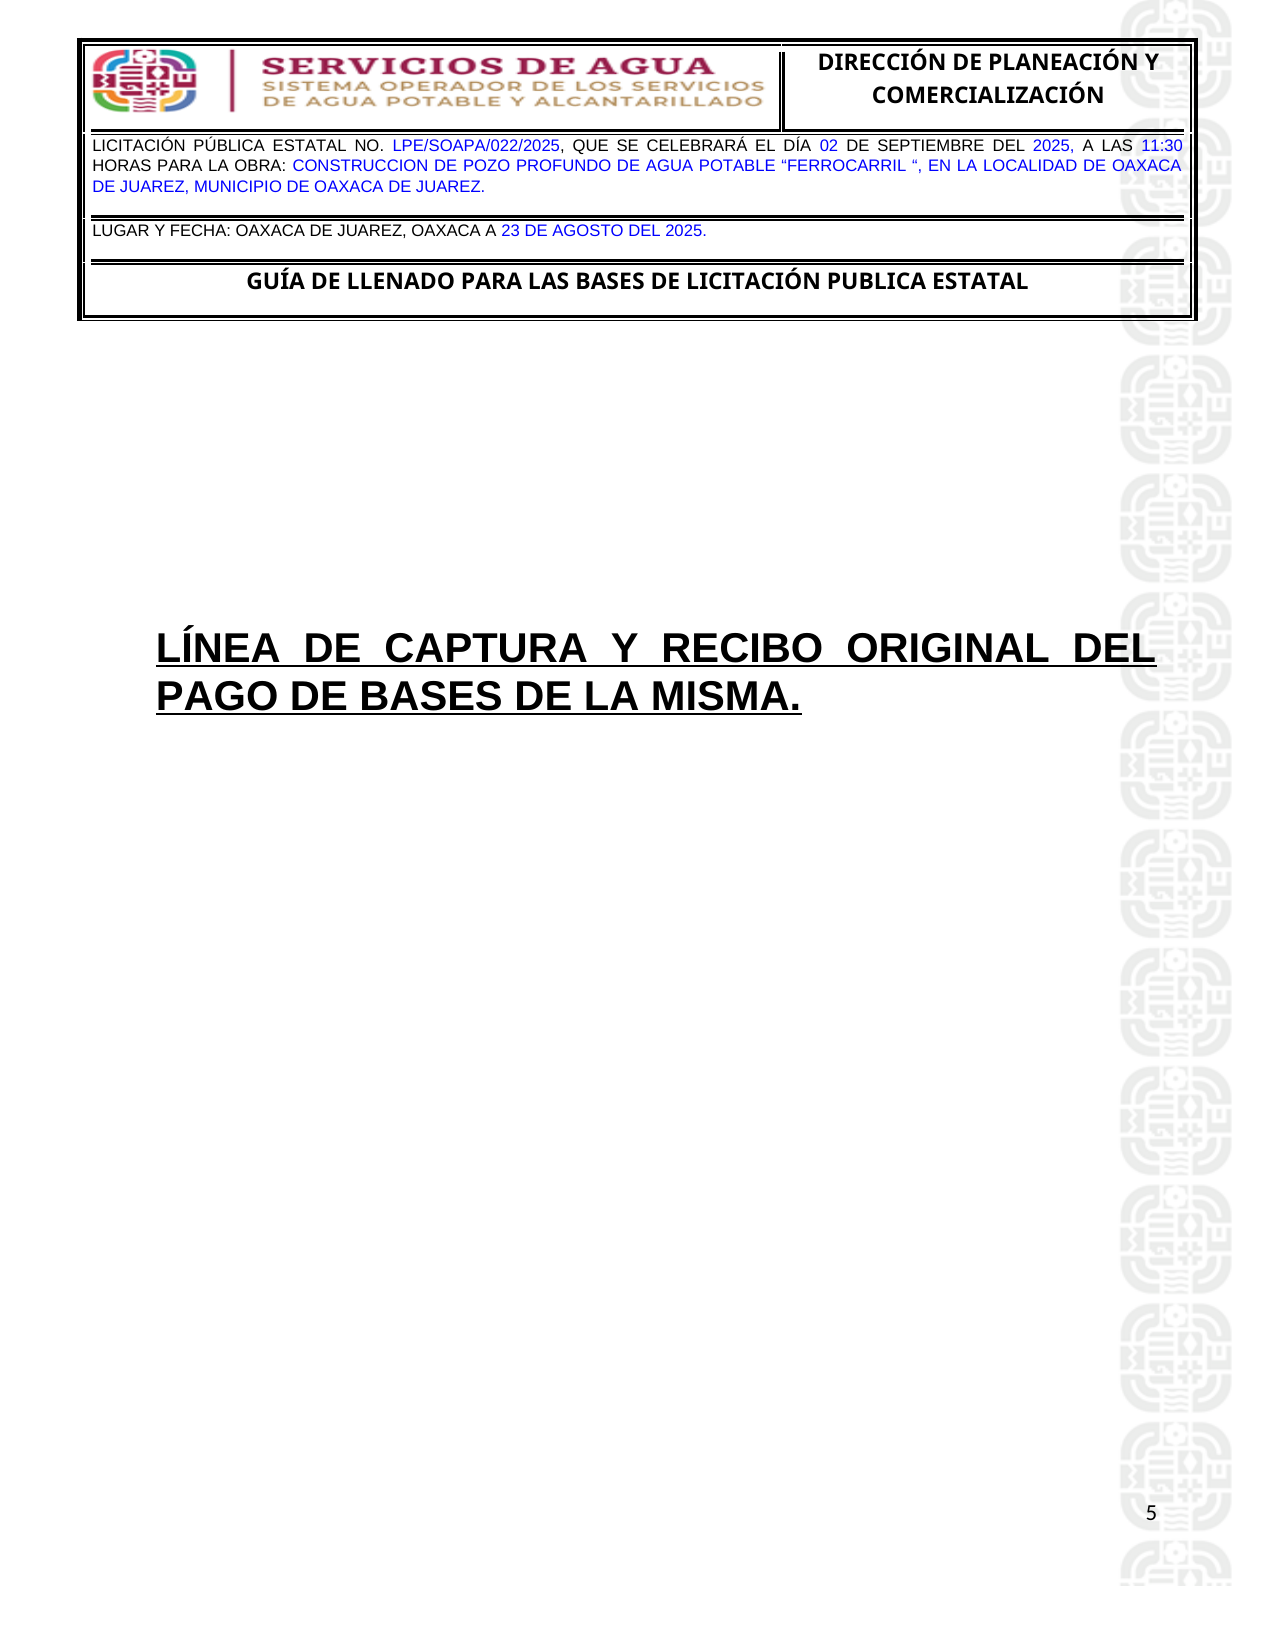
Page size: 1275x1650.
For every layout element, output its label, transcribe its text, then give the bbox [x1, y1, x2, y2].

text LÍNEA DE CAPTURA Y RECIBO ORIGINAL DEL PAGO DE BASES DE LA MISMA. [156, 623, 1157, 665]
picture [1105, 42, 1194, 320]
text LÍNEA DE CAPTURA Y RECIBO ORIGINAL DEL PAGO DE BASES DE LA MISMA. [156, 667, 1157, 719]
picture [1106, 56, 1114, 67]
picture [88, 46, 773, 123]
picture [1105, 0, 1235, 1586]
